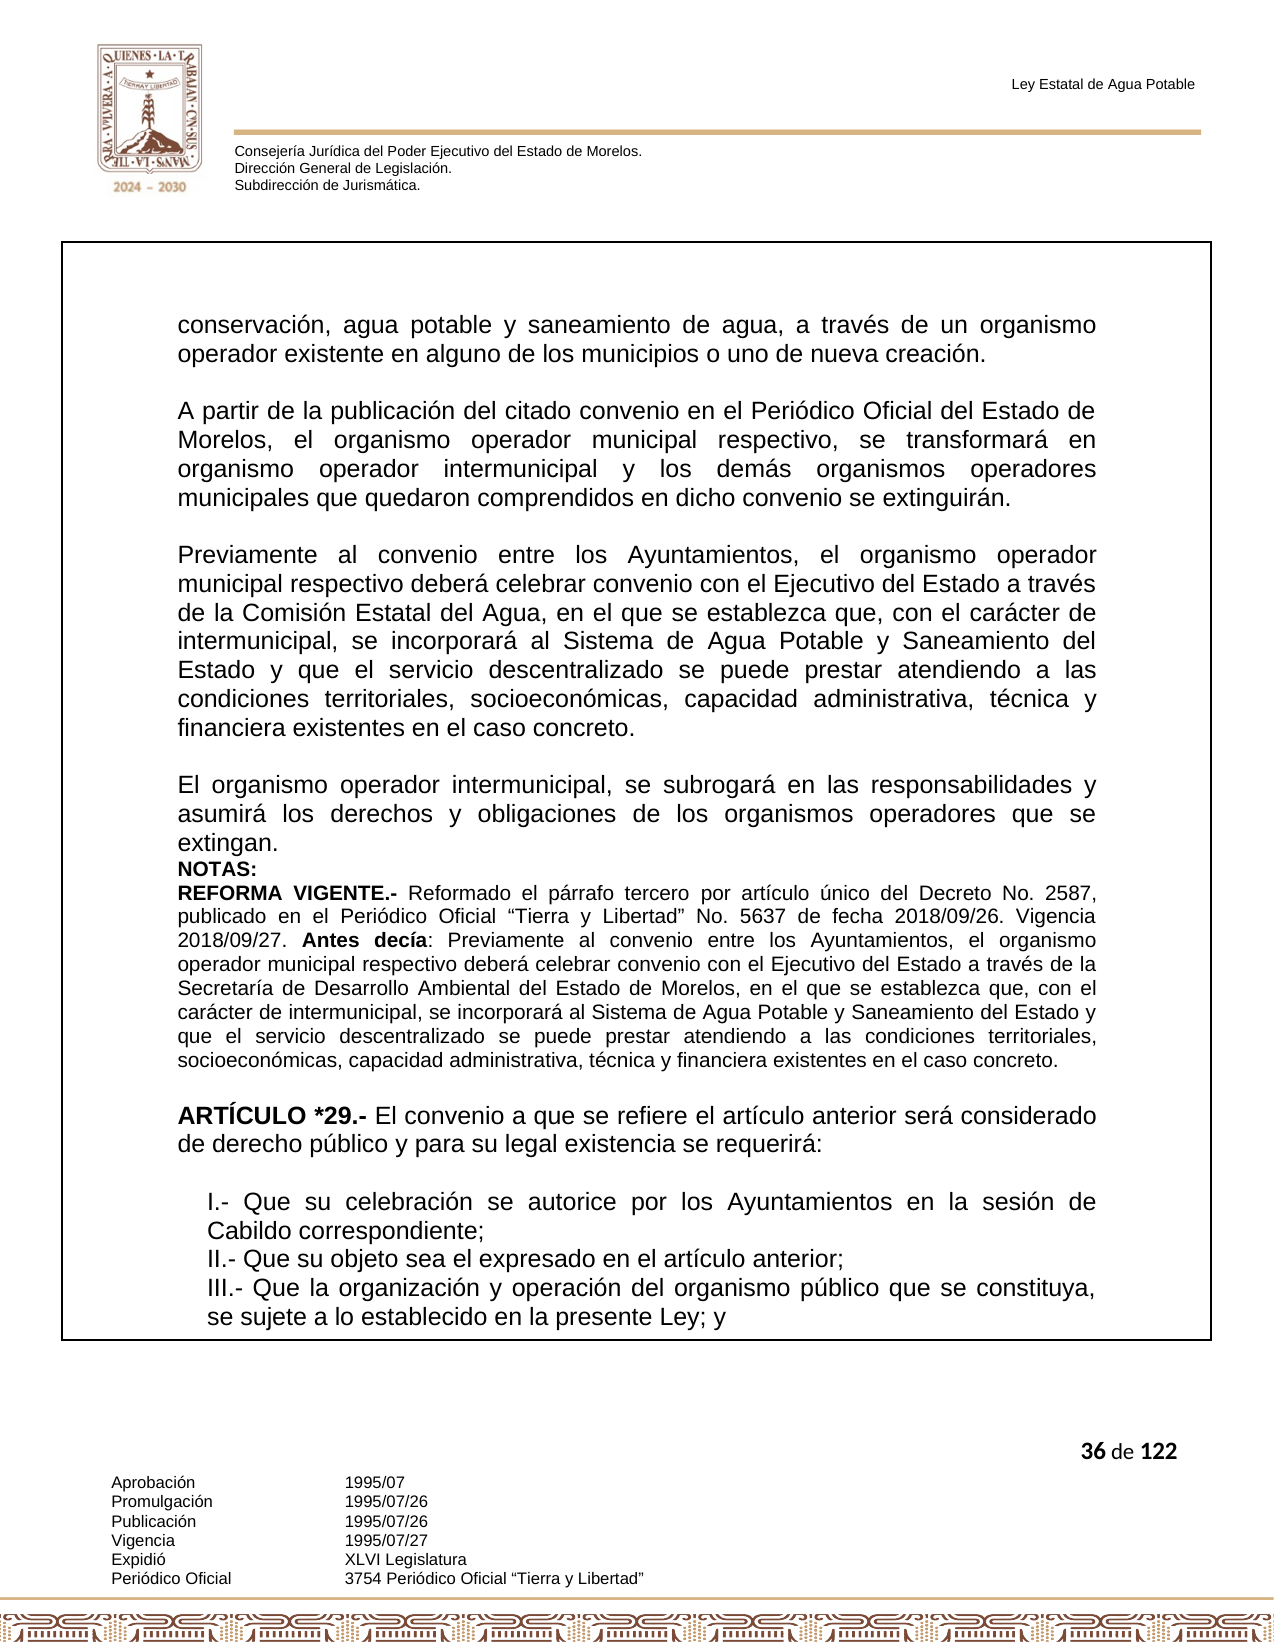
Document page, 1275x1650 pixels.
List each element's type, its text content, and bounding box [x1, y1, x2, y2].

text REFORMA VIGENTE.- Reformado el párrafo tercero por artículo único del Decreto No. 2587, publicado en el Periódico Oficial “Tierra y Libertad” No. 5637 de fecha 2018/09/26. Vigencia 2018/09/27. Antes decía: Previamente al convenio entre los Ayuntamientos, el organismo operador municipal respectivo deberá celebrar convenio con el Ejecutivo del Estado a través de la Secretaría de Desarrollo Ambiental del Estado de Morelos, en el que se establezca que, con el carácter de intermunicipal, se incorporará al Sistema de Agua Potable y Saneamiento del Estado y que el servicio descentralizado se puede prestar atendiendo a las condiciones territoriales, socioeconómicas, capacidad administrativa, técnica y financiera existentes en el caso concreto. [177, 880, 1098, 1072]
text I.- Que su celebración se autorice por los Ayuntamientos en la sesión de Cabildo correspondiente; [207, 1187, 1098, 1244]
picture [92, 37, 220, 198]
text A partir de la publicación del citado convenio en el Periódico Oficial del Estado de Morelos, el organismo operador municipal respectivo, se transformará en organismo operador intermunicipal y los demás organismos operadores municipales que quedaron comprendidos en dicho convenio se extinguirán. [177, 396, 1098, 511]
text NOTAS: [177, 856, 1098, 880]
picture [233, 111, 1202, 144]
text ARTÍCULO *29.- El convenio a que se refiere el artículo anterior será considerado de derecho público y para su legal existencia se requerirá: [177, 1101, 1098, 1158]
picture [0, 1591, 1274, 1650]
text II.- Que su objeto sea el expresado en el artículo anterior; [207, 1244, 1098, 1273]
text Previamente al convenio entre los Ayuntamientos, el organismo operador municipal respectivo deberá celebrar convenio con el Ejecutivo del Estado a través de la Comisión Estatal del Agua, en el que se establezca que, con el carácter de intermunicipal, se incorporará al Sistema de Agua Potable y Saneamiento del Estado y que el servicio descentralizado se puede prestar atendiendo a las condiciones territoriales, socioeconómicas, capacidad administrativa, técnica y financiera existentes en el caso concreto. [177, 540, 1098, 741]
text III.- Que la organización y operación del organismo público que se constituya, se sujete a lo establecido en la presente Ley; y [207, 1273, 1098, 1331]
text El organismo operador intermunicipal, se subrogará en las responsabilidades y asumirá los derechos y obligaciones de los organismos operadores que se extingan. [177, 770, 1098, 856]
